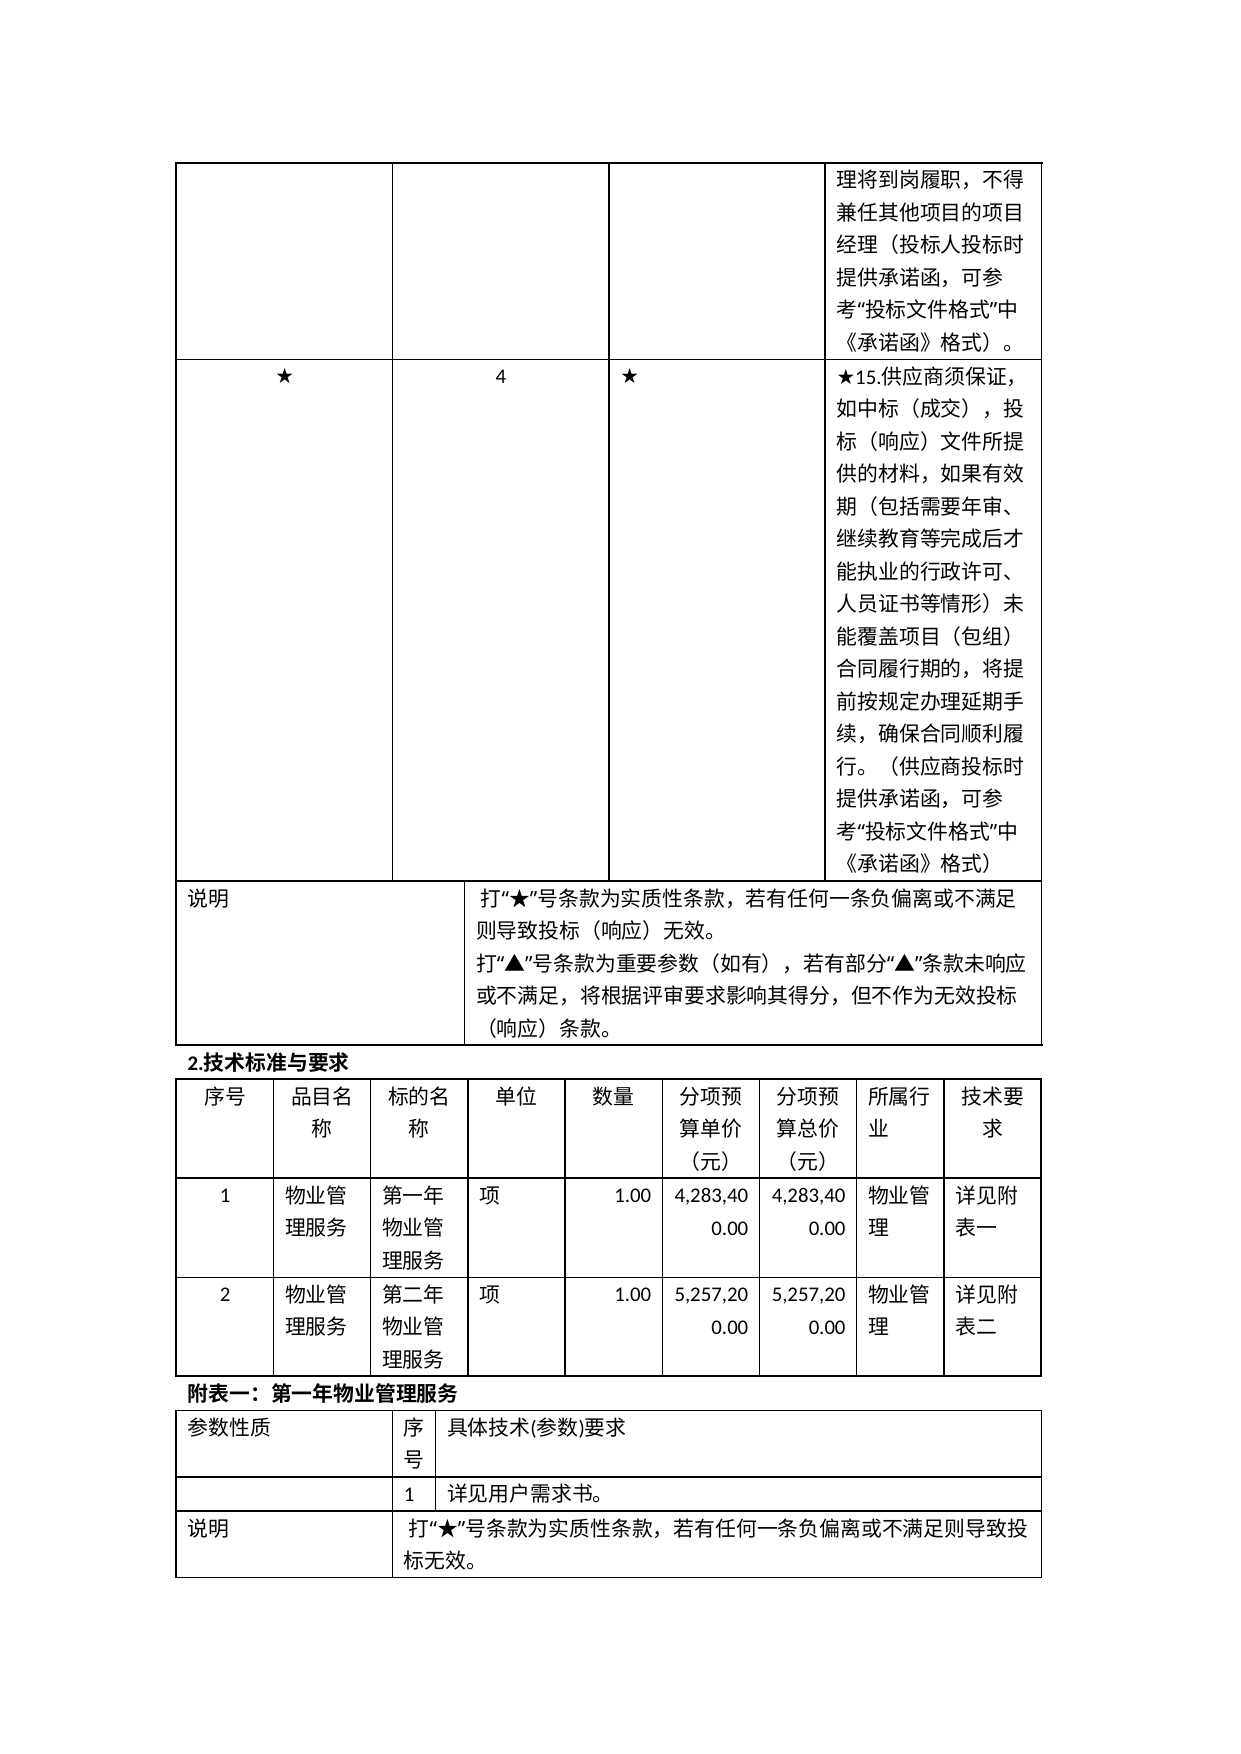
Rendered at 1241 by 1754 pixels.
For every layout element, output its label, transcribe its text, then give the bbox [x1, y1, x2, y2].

table_header 单位 [469, 1080, 564, 1177]
table_header 说明 [177, 882, 464, 1044]
table_cell 说明 [177, 1512, 392, 1577]
table_cell 3 [393, 164, 608, 358]
table_cell 详见用户需求书。 [436, 1478, 1041, 1510]
table_header 打“★”号条款为实质性条款，若有任何一条负偏离或不满足则导致投标（响应）无效。 打“▲”号条款为重要参数（如有），若有部分“▲”条款未响应或不满足，将根据评审要求影响其得分，但不作为无效投标（响应）条款。 [465, 882, 1041, 1044]
table_cell ★ [177, 360, 392, 880]
table_cell 项 [469, 1278, 564, 1375]
table_cell 物业管理 [857, 1278, 943, 1375]
table_cell 1.00 [566, 1278, 662, 1375]
table_cell 4 [393, 360, 608, 880]
table_cell 详见附表一 [945, 1179, 1040, 1276]
table_cell 1 [177, 1179, 273, 1276]
table_header 标的名称 [371, 1080, 467, 1177]
table_cell 5,257,200.00 [760, 1278, 856, 1375]
table_cell 2 [177, 1278, 273, 1375]
table_cell 4,283,400.00 [760, 1179, 856, 1276]
table_header 分项预算单价（元） [663, 1080, 759, 1177]
table_cell 1.00 [566, 1179, 662, 1276]
table_cell [177, 1478, 392, 1510]
text 2.技术标准与要求 [187, 1046, 1053, 1078]
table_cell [826, 164, 1041, 358]
table_cell ★ [177, 164, 392, 358]
table_header 序号 [393, 1411, 435, 1476]
table_cell 4,283,400.00 [663, 1179, 759, 1276]
table_header 数量 [566, 1080, 662, 1177]
table_header 品目名称 [274, 1080, 370, 1177]
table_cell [393, 1512, 1041, 1577]
table_header 参数性质 [177, 1411, 392, 1476]
table_cell ★ [610, 164, 824, 358]
table_cell 第一年物业管理服务 [371, 1179, 467, 1276]
table_header 技术要求 [945, 1080, 1040, 1177]
table_header 序号 [177, 1080, 273, 1177]
text 附表一：第一年物业管理服务 [187, 1377, 1053, 1409]
table_cell 项 [469, 1179, 564, 1276]
table_cell 5,257,200.00 [663, 1278, 759, 1375]
table_cell 物业管理 [857, 1179, 943, 1276]
table_header 具体技术(参数)要求 [436, 1411, 1041, 1476]
table_header 分项预算总价（元） [760, 1080, 856, 1177]
table_cell ★ [610, 360, 824, 880]
table_cell ★15.供应商须保证，如中标（成交），投标（响应）文件所提供的材料，如果有效期（包括需要年审、继续教育等完成后才能执业的行政许可、人员证书等情形）未能覆盖项目（包组）合同履行期的，将提前按规定办理延期手续，确保合同顺利履行。（供应商投标时提供承诺函，可参考“投标文件格式”中《承诺函》格式） [826, 360, 1041, 880]
table_cell 详见附表二 [945, 1278, 1040, 1375]
table_header 所属行业 [857, 1080, 943, 1177]
table_cell 1 [393, 1478, 435, 1510]
table_cell 物业管理服务 [274, 1278, 370, 1375]
table_cell 第二年物业管理服务 [371, 1278, 467, 1375]
table_cell 物业管理服务 [274, 1179, 370, 1276]
